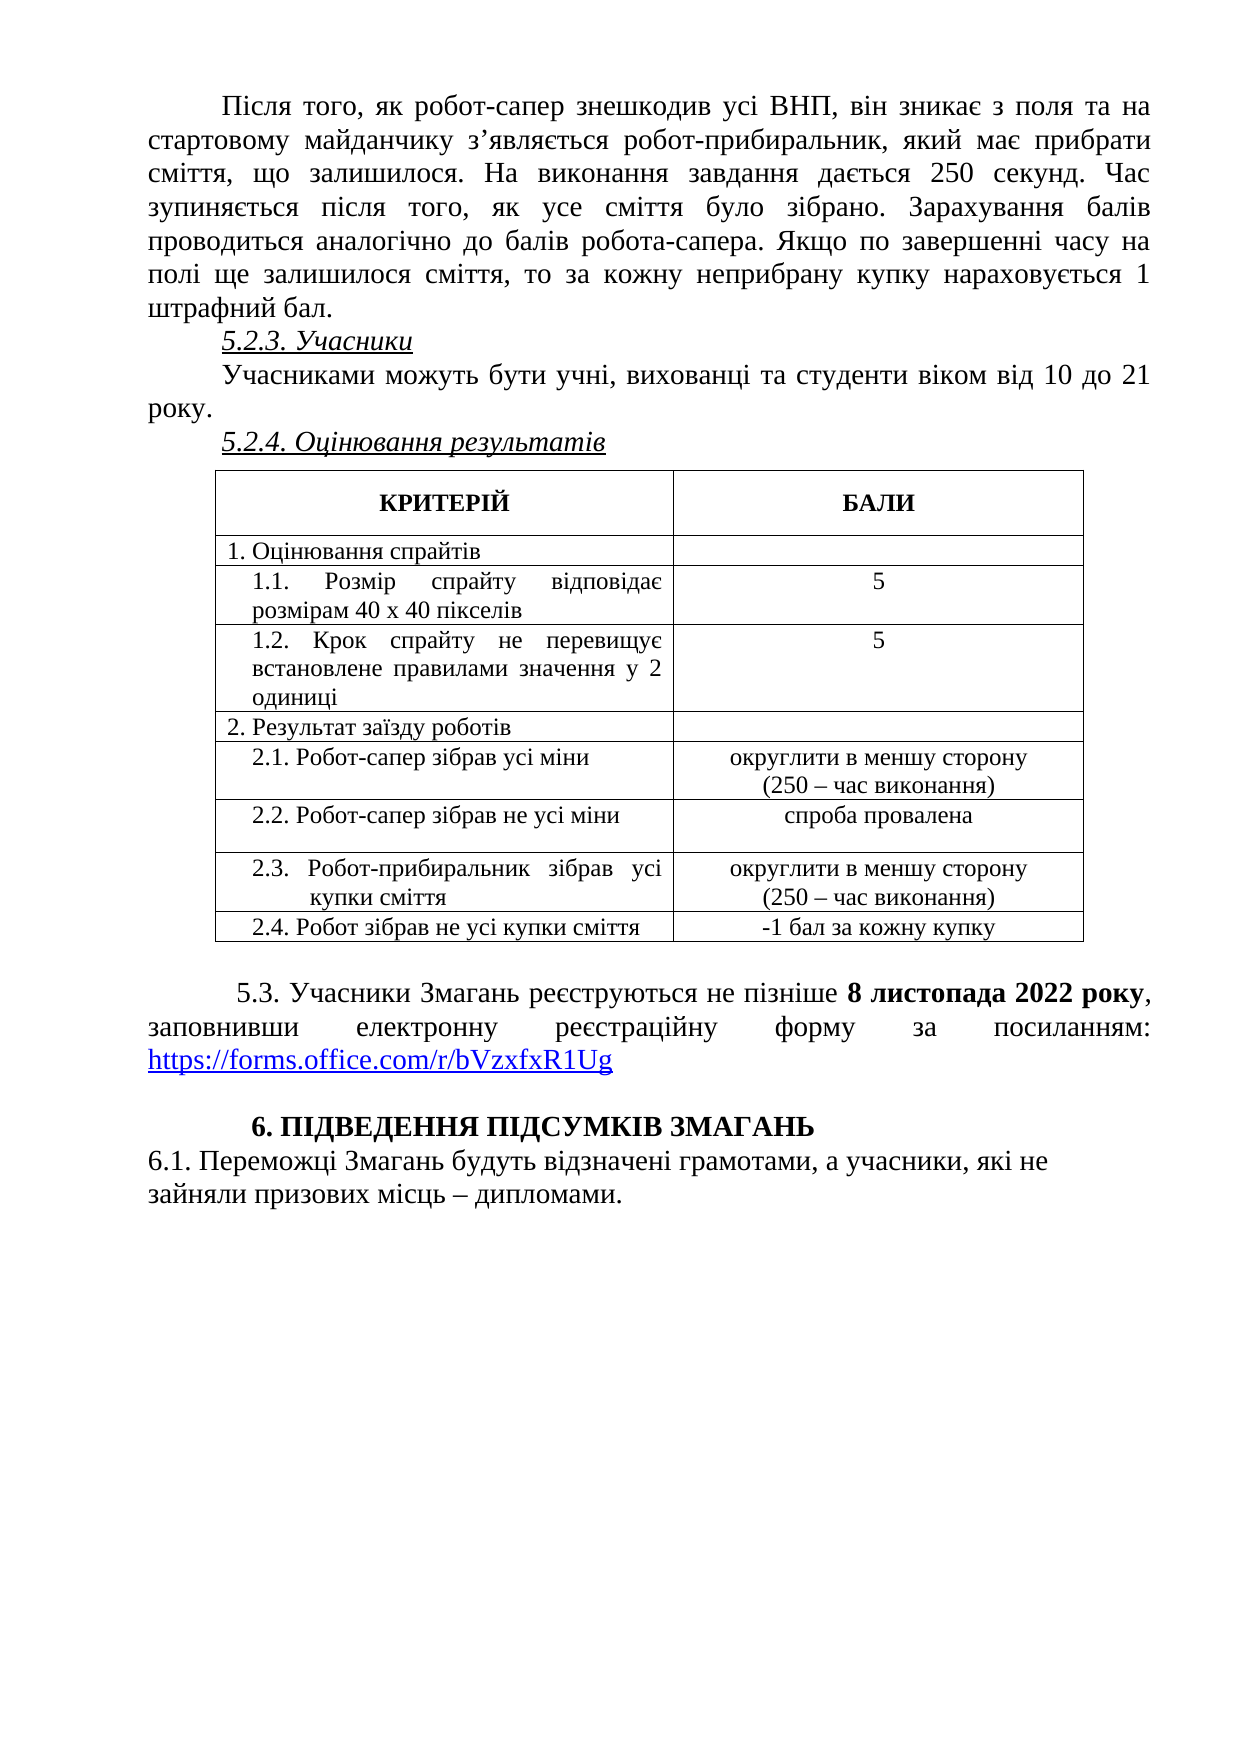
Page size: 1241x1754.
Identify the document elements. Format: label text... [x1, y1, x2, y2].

text Учасниками можуть бути учні, вихованці та студенти віком від 10 до 21 року. [148, 357, 1152, 424]
table_cell [674, 712, 1083, 741]
table_header БАЛИ [674, 471, 1083, 535]
text 5.3. Учасники Змагань реєструються не пізніше 8 листопада 2022 року, заповнивши електронну реєстраційну форму за посиланням: https://forms.office.com/r/bVzxfxR1Ug [148, 975, 1152, 1076]
table_cell 2.3. Робот-прибиральник зібрав усі купки сміття [216, 853, 673, 911]
table_cell [674, 536, 1083, 565]
text 5.2.3. Учасники [148, 323, 1152, 357]
table_cell 2. Результат заїзду роботів [216, 712, 673, 741]
text 6. ПІДВЕДЕННЯ ПІДСУМКІВ ЗМАГАНЬ [148, 1109, 1152, 1143]
table_cell 2.4. Робот зібрав не усі купки сміття [216, 912, 673, 941]
table_header КРИТЕРІЙ [216, 471, 673, 535]
table_cell округлити в меншу сторону (250 – час виконання) [674, 853, 1083, 911]
table_cell спроба провалена [674, 800, 1083, 852]
table_cell 5 [674, 566, 1083, 624]
table_cell 2.1. Робот-сапер зібрав усі міни [216, 742, 673, 799]
text Після того, як робот-сапер знешкодив усі ВНП, він зникає з поля та на стартовому майданчику з’являється робот-прибиральник, який має прибрати сміття, що залишилося. На виконання завдання дається 250 секунд. Час зупиняється після того, як усе сміття було зібрано. Зарахування балів проводиться аналогічно до балів робота-сапера. Якщо по завершенні часу на полі ще залишилося сміття, то за кожну неприбрану купку нараховується 1 штрафний бал. [148, 88, 1152, 323]
table_cell 1. Оцінювання спрайтів [216, 536, 673, 565]
table_cell 5 [674, 625, 1083, 711]
table_cell 2.2. Робот-сапер зібрав не усі міни [216, 800, 673, 852]
table_cell 1.1. Розмір спрайту відповідає розмірам 40 x 40 пікселів [216, 566, 673, 624]
table_cell округлити в меншу сторону (250 – час виконання) [674, 742, 1083, 799]
text 5.2.4. Оцінювання результатів [148, 424, 1152, 457]
text 6.1. Переможці Змагань будуть відзначені грамотами, а учасники, які не зайняли призових місць – дипломами. [148, 1143, 1152, 1210]
table_cell -1 бал за кожну купку [674, 912, 1083, 941]
table_cell 1.2. Крок спрайту не перевищує встановлене правилами значення у 2 одиниці [216, 625, 673, 711]
